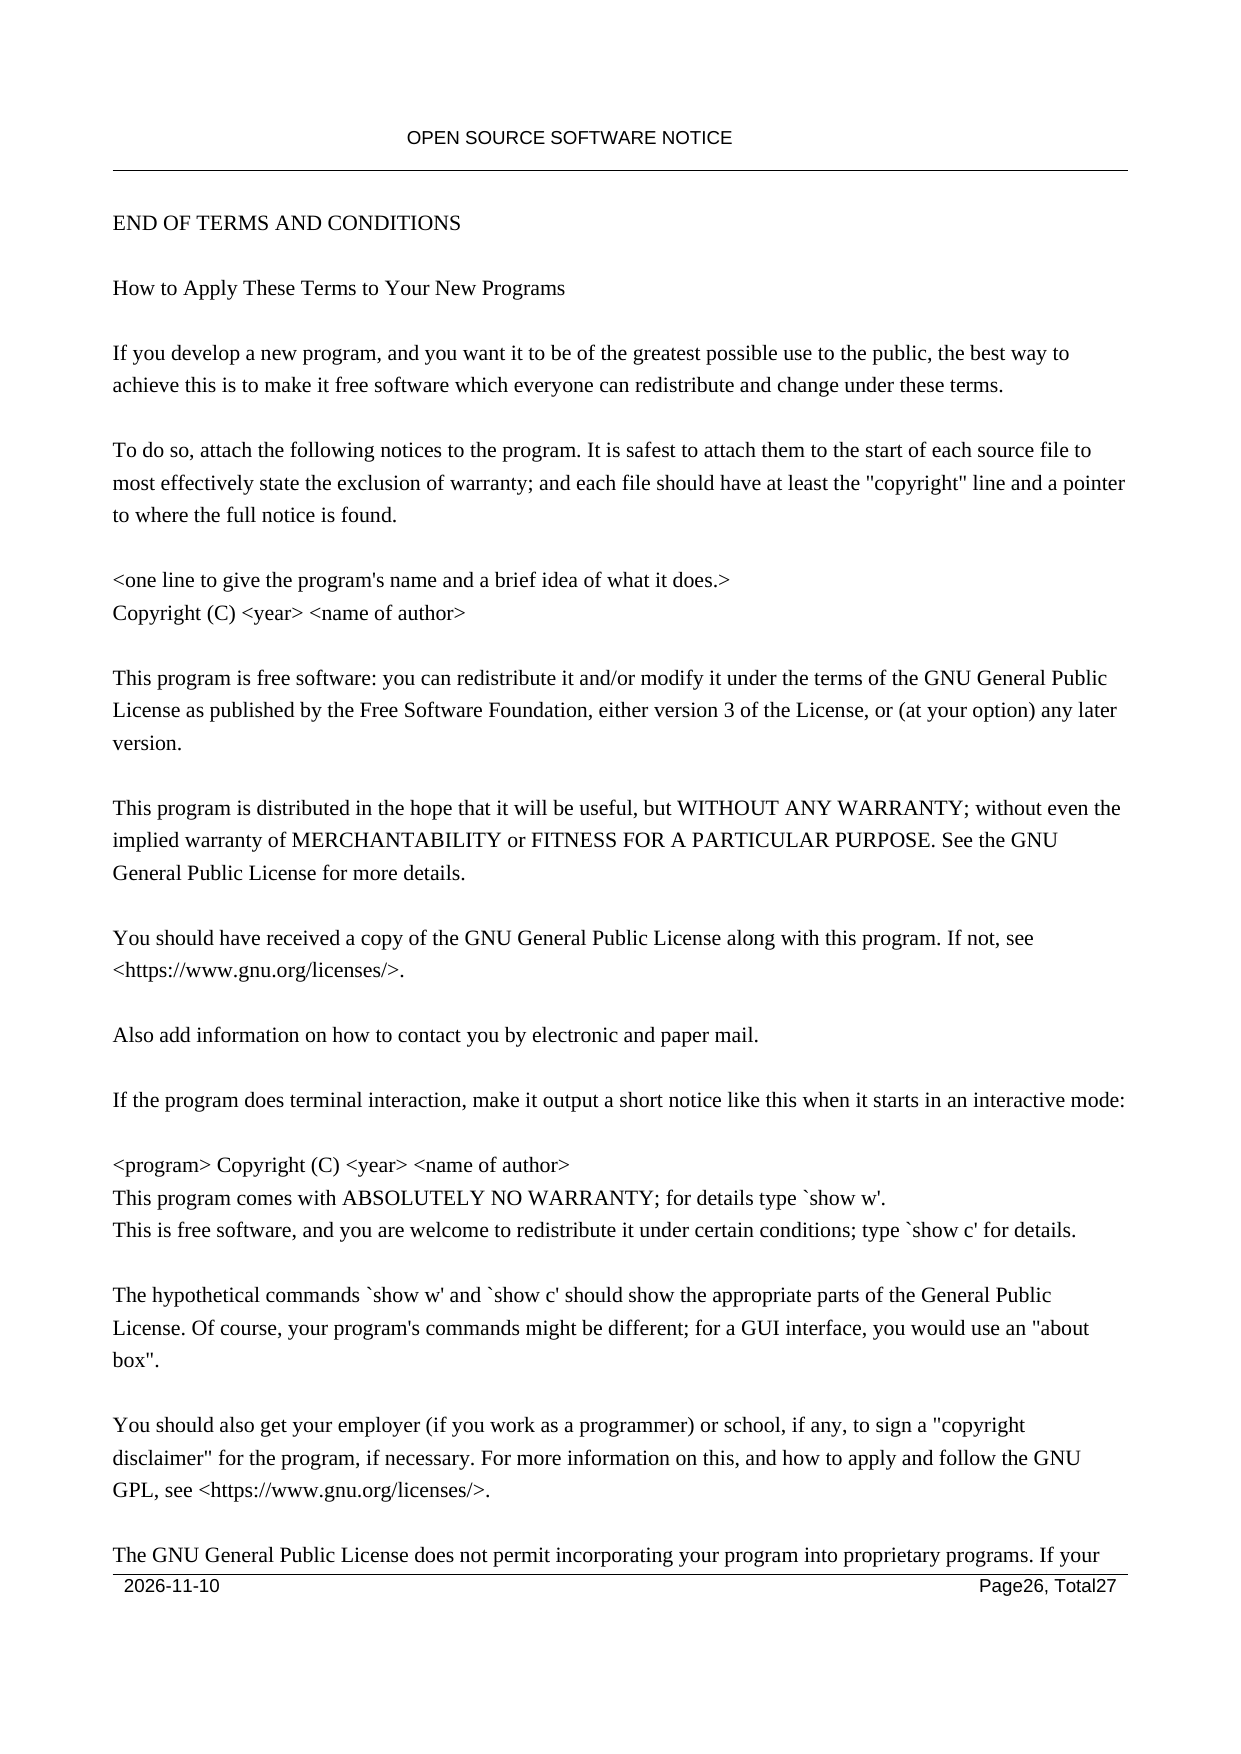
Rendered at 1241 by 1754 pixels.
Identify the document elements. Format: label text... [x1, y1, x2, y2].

text This program is distributed in the hope that it will be useful, but WITHOUT ANY WARRANTY; without even the implied warranty of MERCHANTABILITY or FITNESS FOR A PARTICULAR PURPOSE. See the GNU General Public License for more details. [112, 791, 1128, 889]
text Copyright (C) <year> <name of author> [112, 596, 1128, 629]
text Also add information on how to contact you by electronic and paper mail. [112, 1019, 1128, 1051]
text To do so, attach the following notices to the program. It is safest to attach them to the start of each source file to most effectively state the exclusion of warranty; and each file should have at least the "copyright" line and a pointer to where the full notice is found. [112, 434, 1128, 531]
text This program comes with ABSOLUTELY NO WARRANTY; for details type `show w'. [112, 1181, 1128, 1214]
text You should also get your employer (if you work as a programmer) or school, if any, to sign a "copyright disclaimer" for the program, if necessary. For more information on this, and how to apply and follow the GNU GPL, see <https://www.gnu.org/licenses/>. [112, 1409, 1128, 1506]
text This is free software, and you are welcome to redistribute it under certain conditions; type `show c' for details. [112, 1214, 1128, 1246]
text If the program does terminal interaction, make it output a short notice like this when it starts in an interactive mode: [112, 1084, 1128, 1116]
text <one line to give the program's name and a brief idea of what it does.> [112, 564, 1128, 596]
text END OF TERMS AND CONDITIONS [112, 206, 1128, 239]
text You should have received a copy of the GNU General Public License along with this program. If not, see <https://www.gnu.org/licenses/>. [112, 921, 1128, 986]
text How to Apply These Terms to Your New Programs [112, 271, 1128, 304]
text If you develop a new program, and you want it to be of the greatest possible use to the public, the best way to achieve this is to make it free software which everyone can redistribute and change under these terms. [112, 336, 1128, 401]
text The hypothetical commands `show w' and `show c' should show the appropriate parts of the General Public License. Of course, your program's commands might be different; for a GUI interface, you would use an "about box". [112, 1279, 1128, 1376]
text This program is free software: you can redistribute it and/or modify it under the terms of the GNU General Public License as published by the Free Software Foundation, either version 3 of the License, or (at your option) any later version. [112, 661, 1128, 759]
text <program> Copyright (C) <year> <name of author> [112, 1149, 1128, 1181]
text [112, 1539, 1128, 1571]
